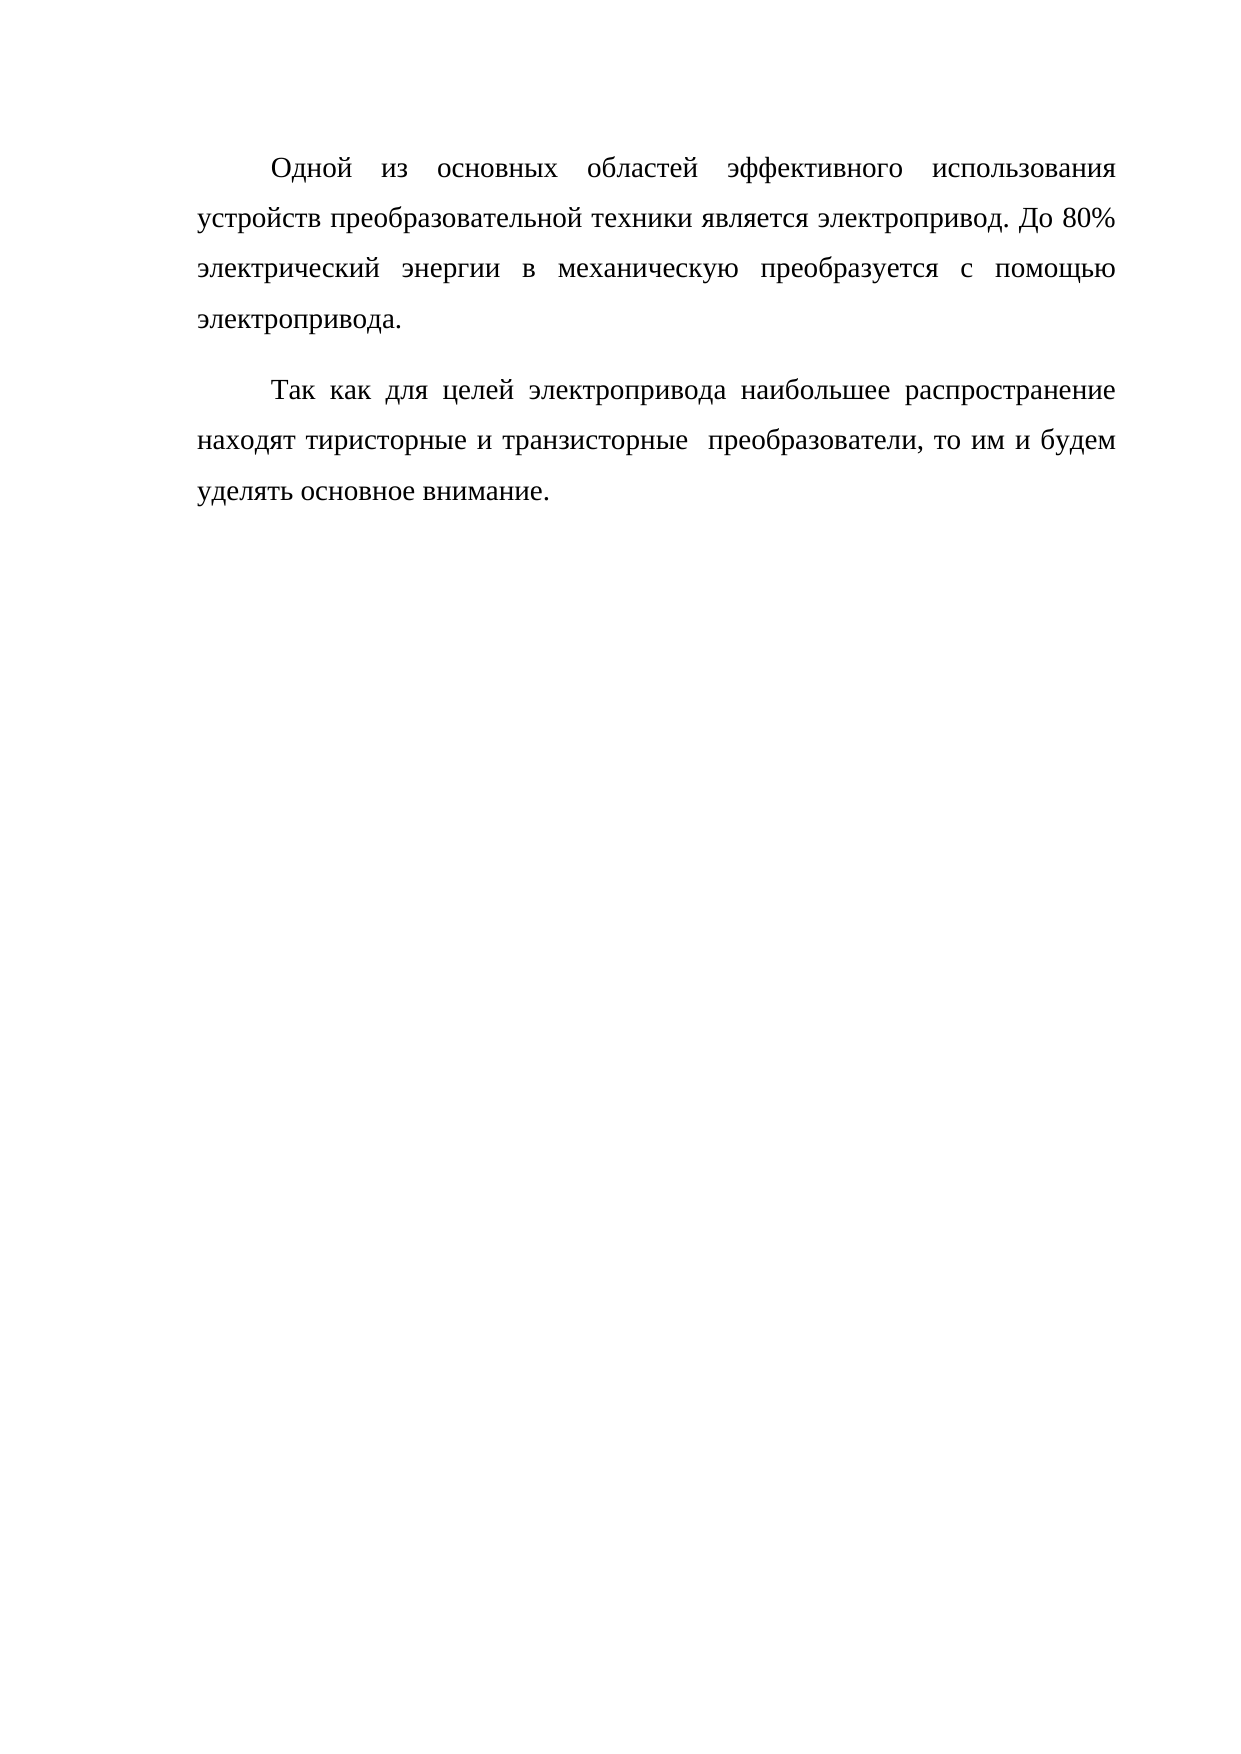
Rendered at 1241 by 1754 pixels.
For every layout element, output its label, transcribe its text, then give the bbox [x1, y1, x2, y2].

text Одной из основных областей эффективного использования устройств преобразовательной техники является электропривод. До 80% электрический энергии в механическую преобразуется с помощью электропривода. [197, 150, 1116, 334]
text Так как для целей электропривода наибольшее распространение находят тиристорные и транзисторные преобразователи, то им и будем уделять основное внимание. [197, 372, 1116, 506]
